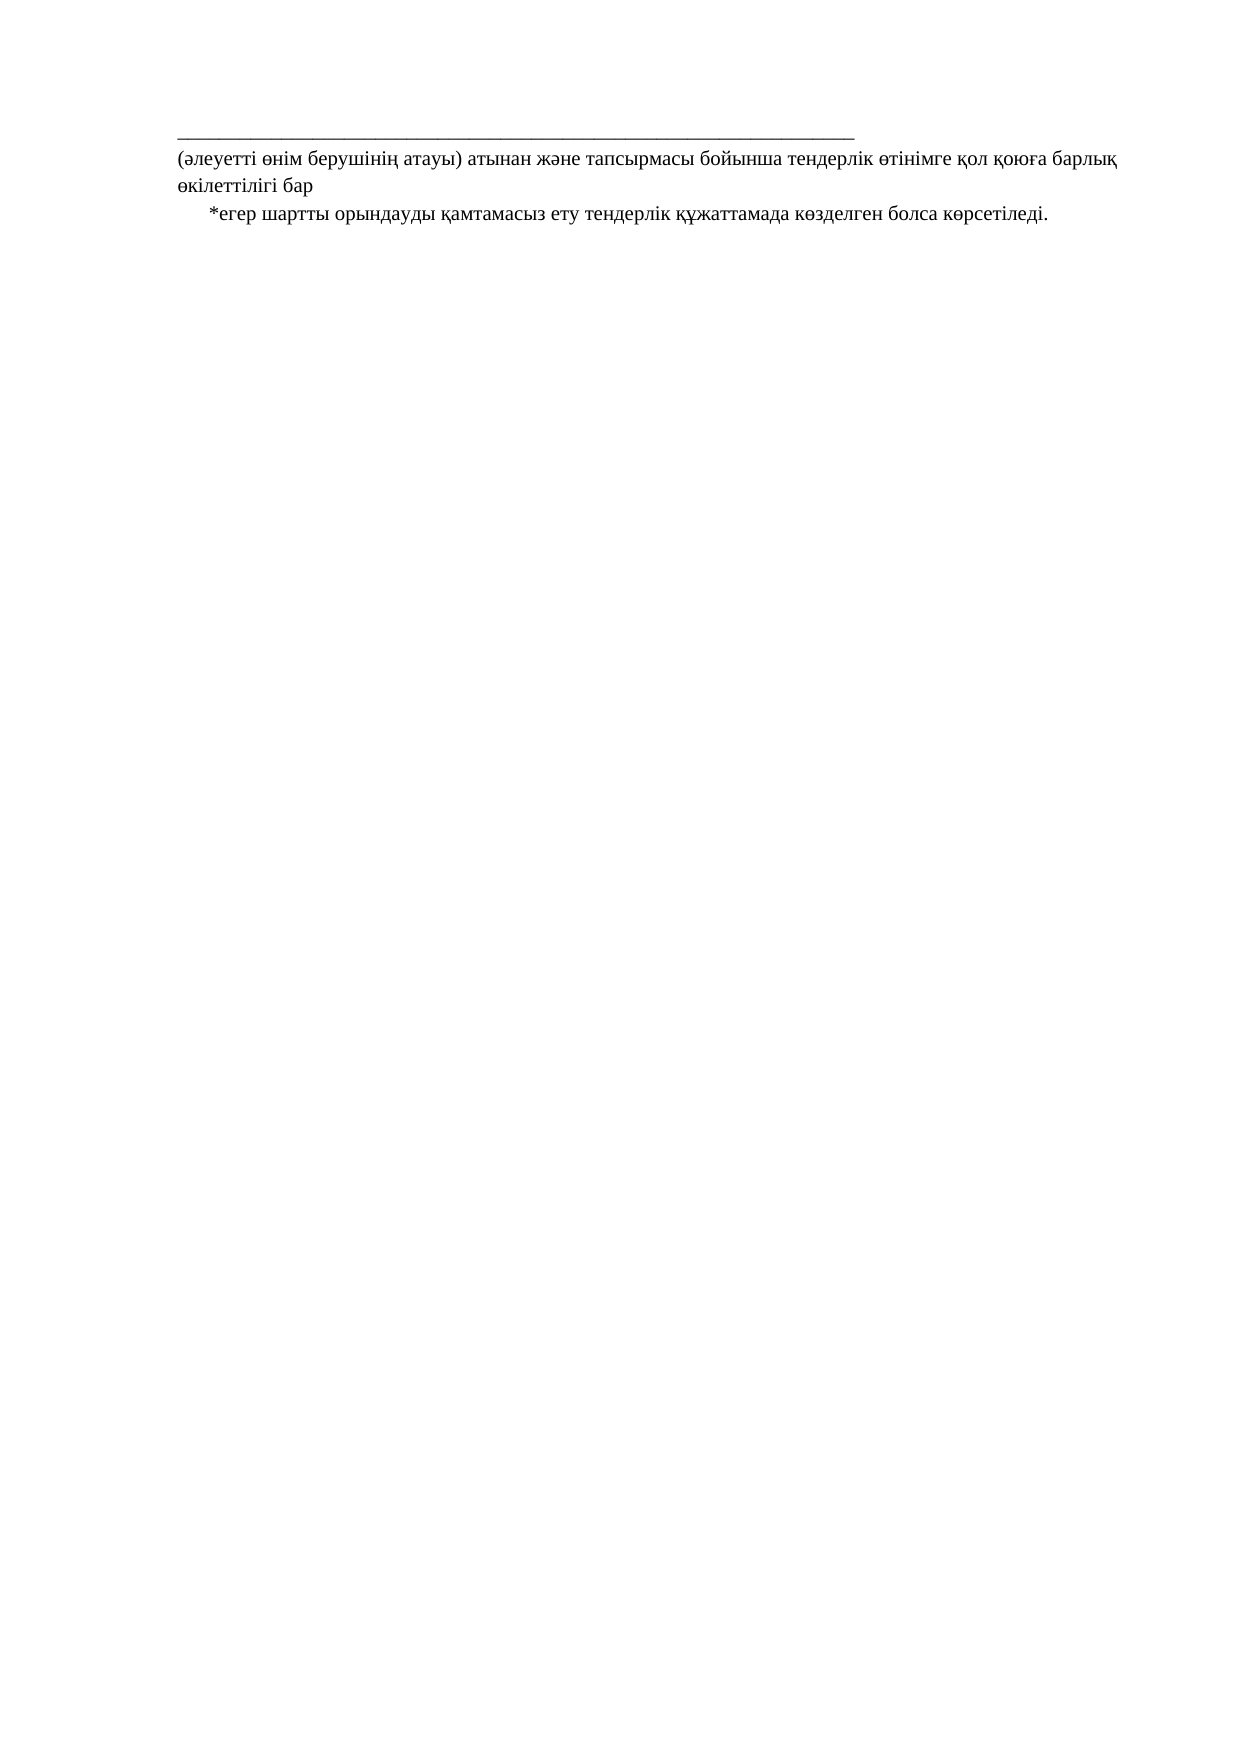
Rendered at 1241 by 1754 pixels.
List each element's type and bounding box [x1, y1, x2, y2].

text [177, 118, 1152, 225]
